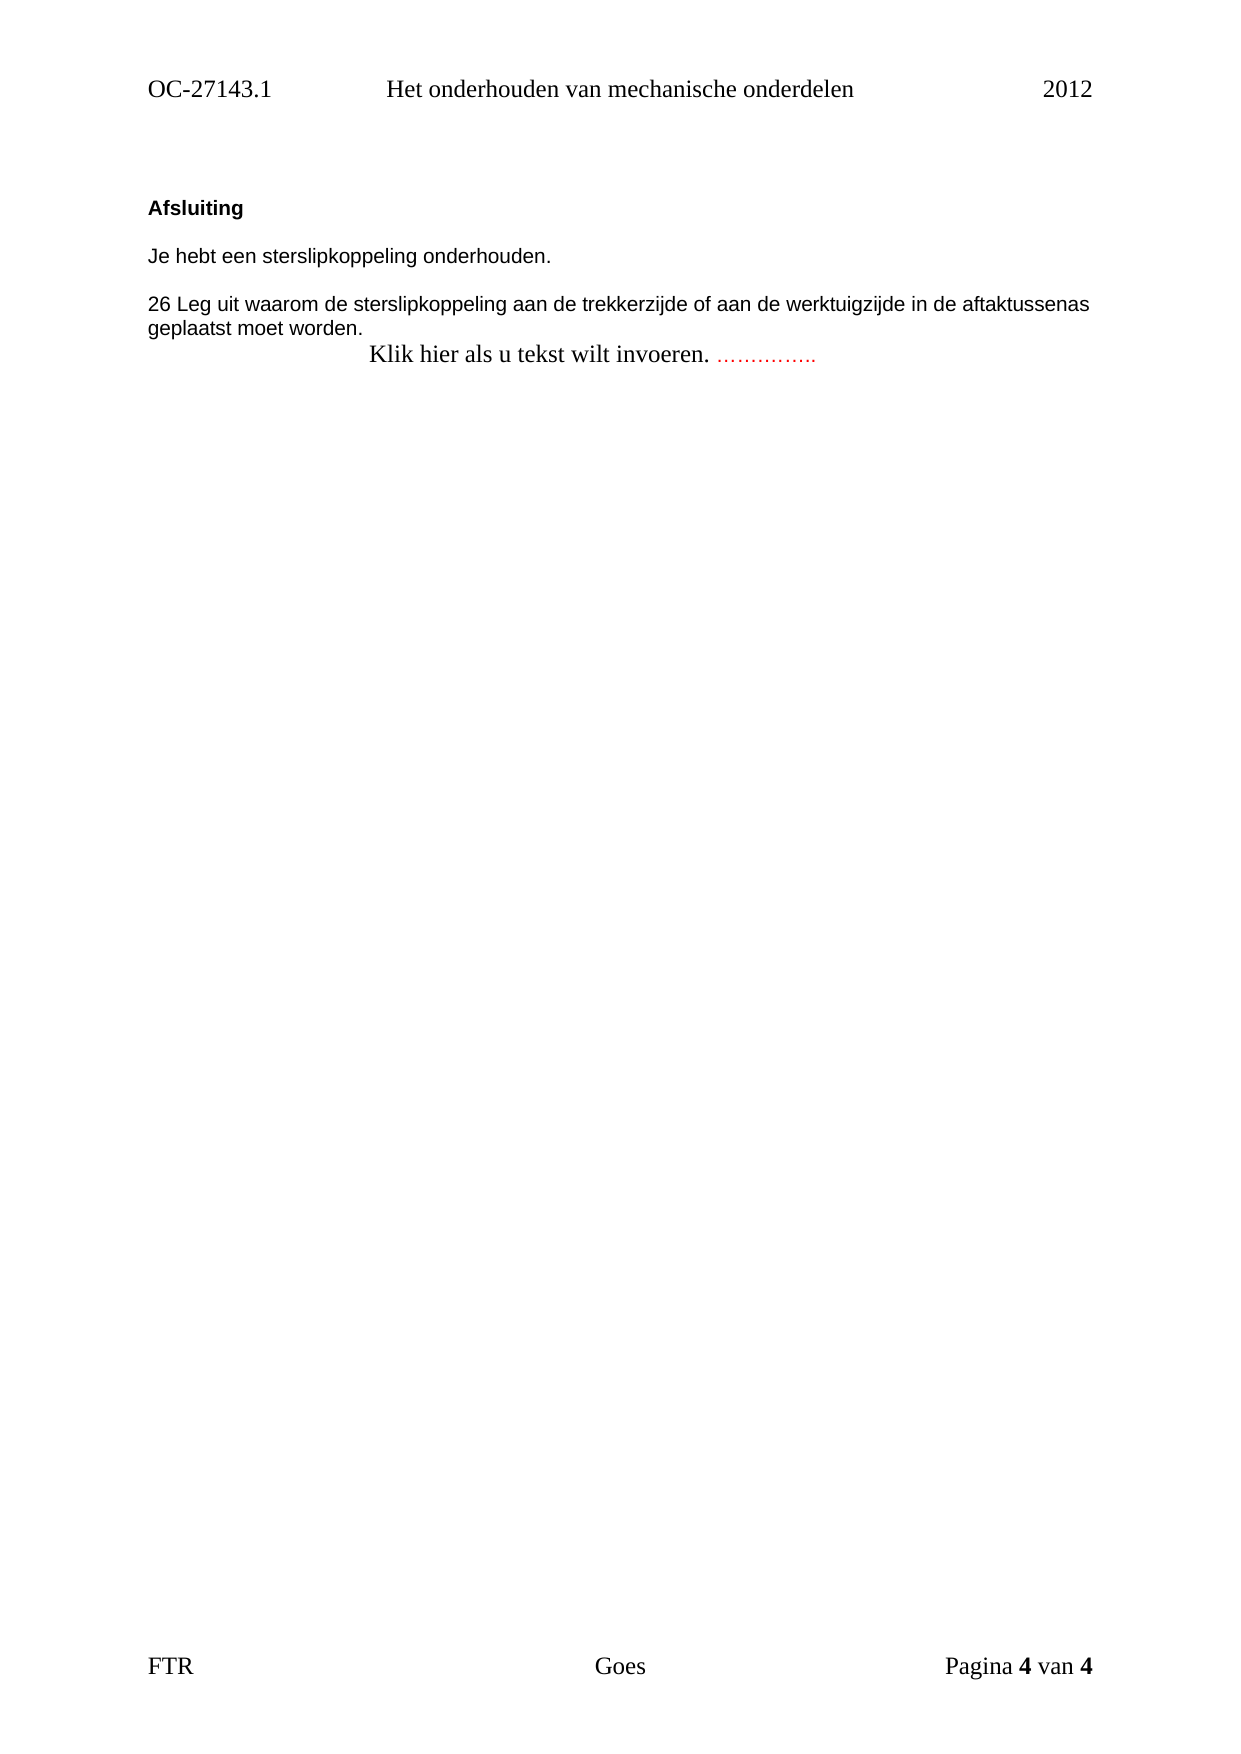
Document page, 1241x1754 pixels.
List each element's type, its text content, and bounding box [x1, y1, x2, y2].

text 26 Leg uit waarom de sterslipkoppeling aan de trekkerzijde of aan de werktuigzijde in de aftaktussenas geplaatst moet worden. [148, 291, 1093, 339]
text Afsluiting [148, 196, 1093, 219]
text …….…….. [148, 339, 1093, 368]
text Je hebt een sterslipkoppeling onderhouden. [148, 243, 1093, 267]
